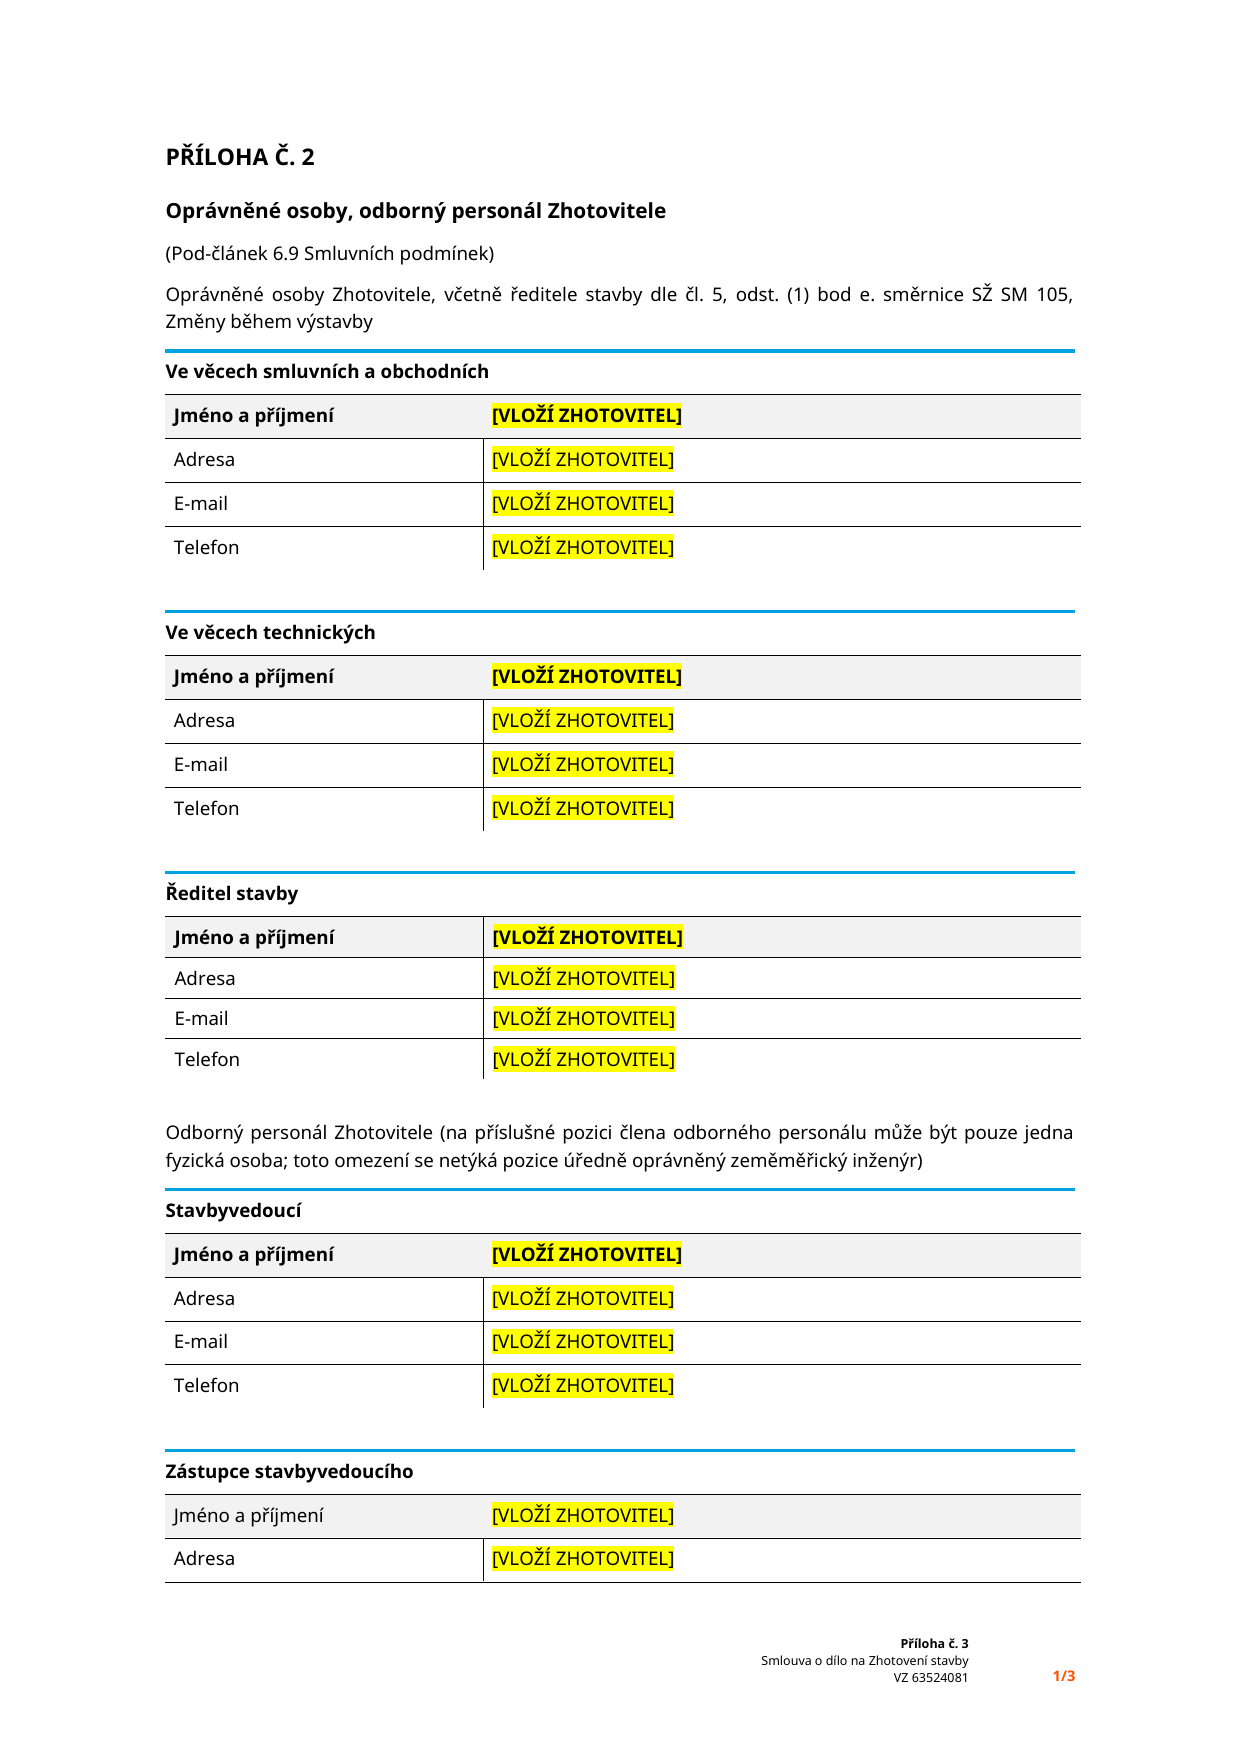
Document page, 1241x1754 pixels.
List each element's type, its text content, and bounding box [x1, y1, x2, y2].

text Stavbyvedoucí [165, 1191, 1075, 1223]
table_cell Adresa [165, 700, 483, 743]
table_cell E-mail [165, 999, 483, 1038]
table_header Jméno a příjmení [165, 1234, 484, 1277]
table_cell [VLOŽÍ ZHOTOVITEL] [484, 958, 1081, 997]
table_cell Telefon [165, 788, 483, 831]
table_cell [VLOŽÍ ZHOTOVITEL] [484, 744, 1081, 787]
table_header [VLOŽÍ ZHOTOVITEL] [484, 1495, 1081, 1537]
table_cell Adresa [165, 1539, 483, 1581]
text Ředitel stavby [165, 874, 1075, 906]
table_header Jméno a příjmení [165, 917, 483, 957]
table_header [VLOŽÍ ZHOTOVITEL] [484, 656, 1081, 699]
table_cell [VLOŽÍ ZHOTOVITEL] [484, 999, 1081, 1038]
table_cell [VLOŽÍ ZHOTOVITEL] [484, 1539, 1081, 1581]
text Zástupce stavbyvedoucího [165, 1452, 1075, 1484]
table_header Jméno a příjmení [165, 656, 484, 699]
table_header Jméno a příjmení [165, 1495, 484, 1537]
text Příloha č. 2 [165, 141, 1075, 173]
text (Pod-článek 6.9 Smluvních podmínek) [165, 240, 1075, 266]
text Oprávněné osoby, odborný personál Zhotovitele [165, 197, 1075, 225]
table_cell [VLOŽÍ ZHOTOVITEL] [484, 1322, 1081, 1364]
table_cell Adresa [165, 439, 483, 482]
table_cell [VLOŽÍ ZHOTOVITEL] [484, 1365, 1081, 1408]
table_cell E-mail [165, 744, 483, 787]
table_cell E-mail [165, 1322, 483, 1364]
text Odborný personál Zhotovitele (na příslušné pozici člena odborného personálu může být pouze jedna fyzická osoba; toto omezení se netýká pozice úředně oprávněný zeměměřický inženýr) [165, 1119, 1075, 1173]
table_header [VLOŽÍ ZHOTOVITEL] [484, 395, 1081, 438]
table_cell Telefon [165, 527, 483, 570]
table_header Jméno a příjmení [165, 395, 484, 438]
table_header [VLOŽÍ ZHOTOVITEL] [484, 917, 1081, 957]
table_cell Adresa [165, 958, 483, 997]
text Ve věcech technických [165, 613, 1075, 645]
table_cell [VLOŽÍ ZHOTOVITEL] [484, 439, 1081, 482]
table_cell Telefon [165, 1365, 483, 1408]
table_cell [VLOŽÍ ZHOTOVITEL] [484, 483, 1081, 526]
text Oprávněné osoby Zhotovitele, včetně ředitele stavby dle čl. 5, odst. (1) bod e. směrnice SŽ SM 105, Změny během výstavby [165, 281, 1075, 334]
table_cell Telefon [165, 1039, 483, 1079]
table_header [VLOŽÍ ZHOTOVITEL] [484, 1234, 1081, 1277]
table_cell [VLOŽÍ ZHOTOVITEL] [484, 788, 1081, 831]
table_cell [VLOŽÍ ZHOTOVITEL] [484, 527, 1081, 570]
table_cell [VLOŽÍ ZHOTOVITEL] [484, 1039, 1081, 1079]
table_cell [VLOŽÍ ZHOTOVITEL] [484, 700, 1081, 743]
text Ve věcech smluvních a obchodních [165, 353, 1075, 384]
table_cell [VLOŽÍ ZHOTOVITEL] [484, 1278, 1081, 1321]
table_cell Adresa [165, 1278, 483, 1321]
table_cell E-mail [165, 483, 483, 526]
